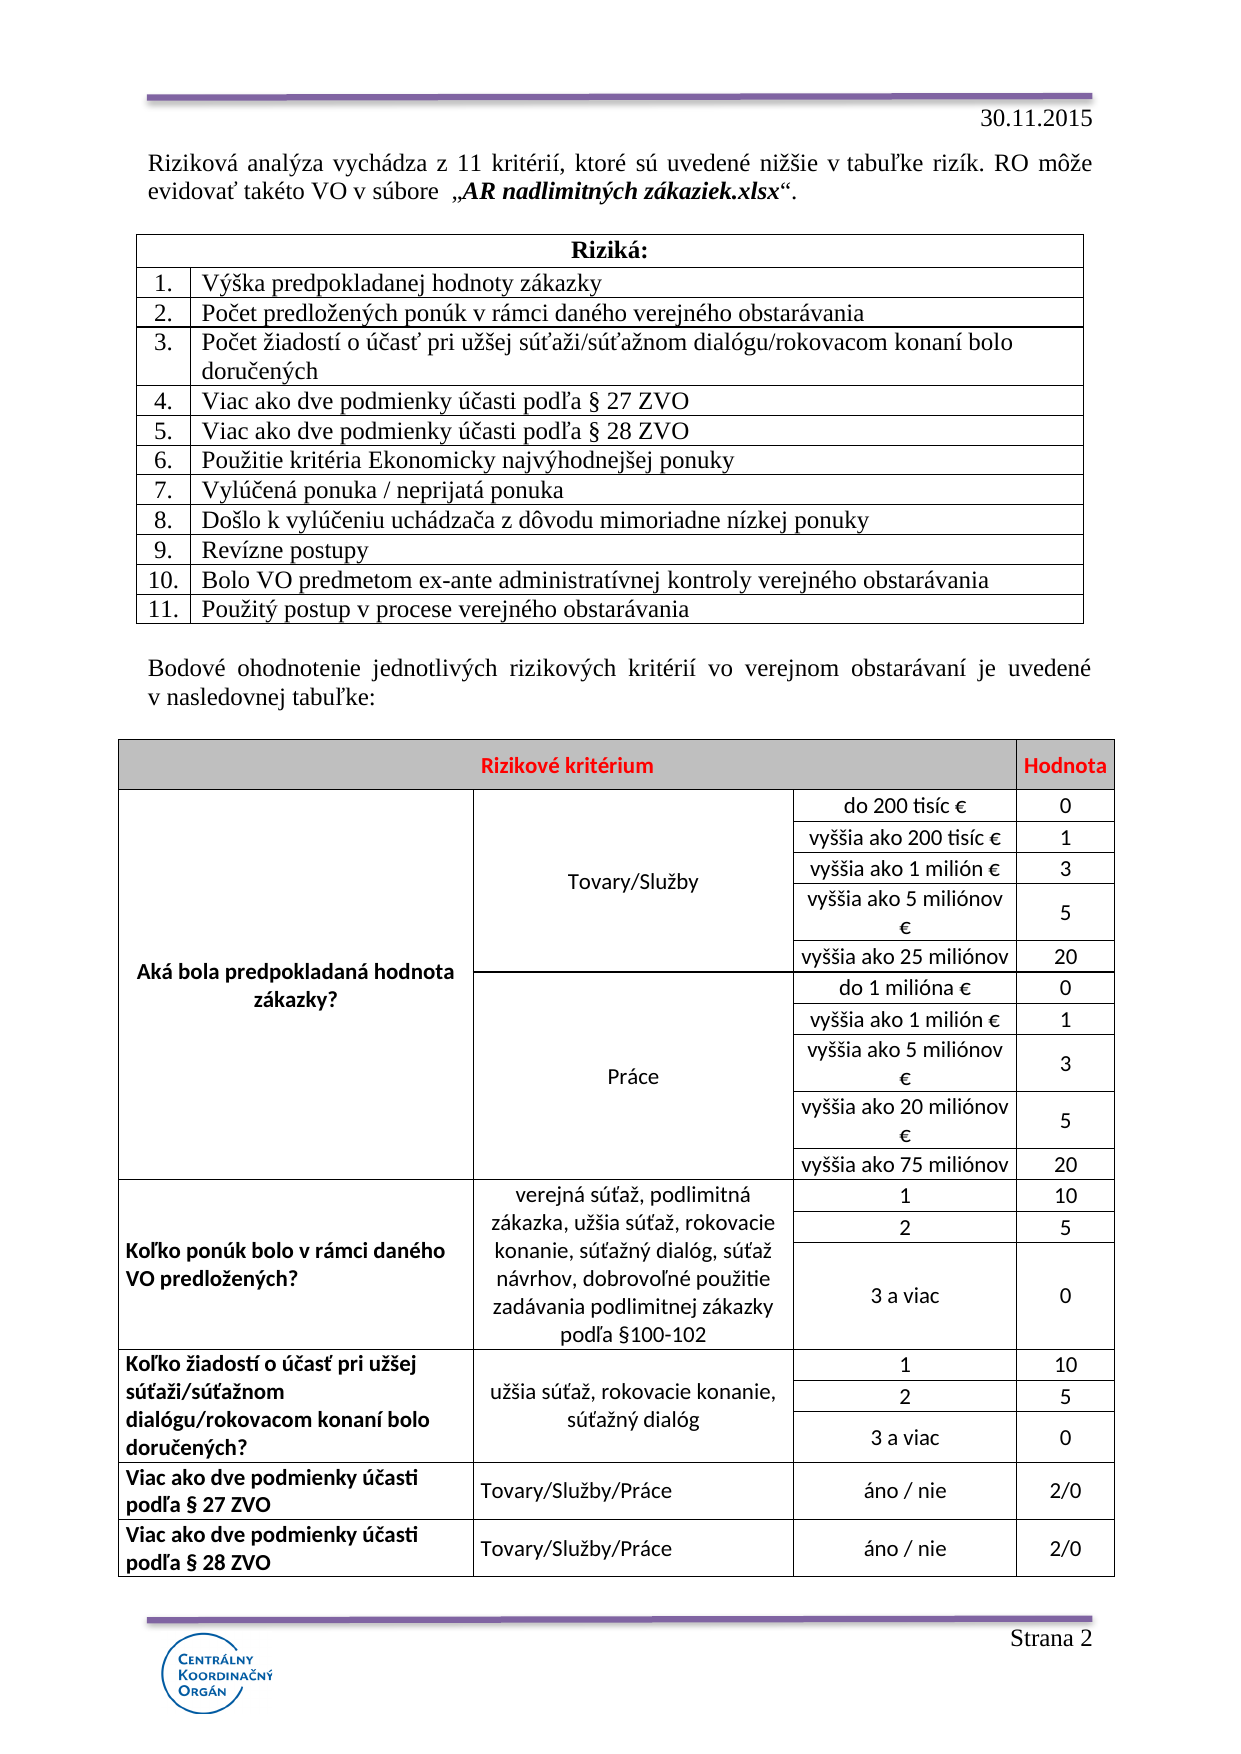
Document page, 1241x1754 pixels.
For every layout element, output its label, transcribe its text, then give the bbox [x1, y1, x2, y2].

table_cell Práce [474, 973, 793, 1179]
table_cell 3 [1017, 1035, 1114, 1091]
table_cell 5. [137, 416, 190, 444]
table_cell 1 [794, 1180, 1016, 1211]
table_cell vyššia ako 1 milión € [794, 853, 1016, 883]
table_cell vyššia ako 1 milión € [794, 1004, 1016, 1034]
table_cell Vylúčená ponuka / neprijatá ponuka [191, 475, 1083, 504]
table_cell Došlo k vylúčeniu uchádzača z dôvodu mimoriadne nízkej ponuky [191, 505, 1083, 534]
table_cell 9. [137, 535, 190, 564]
table_cell 2 [794, 1212, 1016, 1242]
table_cell 3 a viac [794, 1243, 1016, 1348]
table_cell 3. [137, 328, 190, 385]
table_cell vyššia ako 5 miliónov € [794, 1035, 1016, 1091]
table_cell užšia súťaž, rokovacie konanie, súťažný dialóg [474, 1350, 793, 1462]
table_cell vyššia ako 20 miliónov € [794, 1092, 1016, 1148]
table_header Riziká: [137, 235, 1083, 267]
table_cell 2/0 [1017, 1463, 1114, 1519]
table_cell 0 [1017, 1243, 1114, 1348]
table_cell 10. [137, 565, 190, 593]
table_cell Aká bola predpokladaná hodnota zákazky? [119, 790, 473, 1179]
table_cell Koľko ponúk bolo v rámci daného VO predložených? [119, 1180, 473, 1348]
table_cell 20 [1017, 941, 1114, 971]
table_cell 2/0 [1017, 1520, 1114, 1576]
table_cell Viac ako dve podmienky účasti podľa § 28 ZVO [119, 1520, 473, 1576]
table_cell Výška predpokladanej hodnoty zákazky [191, 268, 1083, 297]
table_cell Tovary/Služby/Práce [474, 1463, 793, 1519]
table_cell vyššia ako 75 miliónov [794, 1149, 1016, 1179]
table_cell Viac ako dve podmienky účasti podľa § 28 ZVO [191, 416, 1083, 444]
table_cell verejná súťaž, podlimitná zákazka, užšia súťaž, rokovacie konanie, súťažný dialóg, súťaž návrhov, dobrovoľné použitie zadávania podlimitnej zákazky podľa §100-102 [474, 1180, 793, 1348]
table_cell do 200 tisíc € [794, 790, 1016, 821]
table_cell 2. [137, 298, 190, 326]
table_cell 8. [137, 505, 190, 534]
table_cell Tovary/Služby/Práce [474, 1520, 793, 1576]
table_cell 10 [1017, 1180, 1114, 1211]
text Bodové ohodnotenie jednotlivých rizikových kritérií vo verejnom obstarávaní je uvedené v nasledovnej tabuľke: [148, 653, 1092, 711]
table_header Hodnota [1017, 740, 1114, 789]
table_cell Počet predložených ponúk v rámci daného verejného obstarávania [191, 298, 1083, 326]
table_cell Bolo VO predmetom ex-ante administratívnej kontroly verejného obstarávania [191, 565, 1083, 593]
text Riziková analýza vychádza z 11 kritérií, ktoré sú uvedené nižšie v tabuľke rizík. RO môže evidovať takéto VO v súbore „AR nadlimitných zákaziek.xlsx“. [148, 148, 1092, 205]
table_cell Tovary/Služby [474, 790, 793, 971]
table_cell Viac ako dve podmienky účasti podľa § 27 ZVO [119, 1463, 473, 1519]
table_cell 0 [1017, 790, 1114, 821]
picture [159, 1631, 272, 1713]
table_cell 10 [1017, 1350, 1114, 1380]
table_cell Revízne postupy [191, 535, 1083, 564]
table_cell 5 [1017, 1381, 1114, 1411]
table_cell 7. [137, 475, 190, 504]
table_cell 1 [1017, 1004, 1114, 1034]
table_cell 4. [137, 386, 190, 415]
table_cell 1 [794, 1350, 1016, 1380]
table_cell 1. [137, 268, 190, 297]
table_cell 1 [1017, 822, 1114, 852]
table_cell 5 [1017, 1212, 1114, 1242]
table_cell áno / nie [794, 1463, 1016, 1519]
table_cell vyššia ako 200 tisíc € [794, 822, 1016, 852]
table_cell Použitie kritéria Ekonomicky najvýhodnejšej ponuky [191, 446, 1083, 474]
table_cell vyššia ako 25 miliónov [794, 941, 1016, 971]
table_cell Použitý postup v procese verejného obstarávania [191, 595, 1083, 623]
table_cell 6. [137, 446, 190, 474]
table_cell 5 [1017, 1092, 1114, 1148]
table_cell 0 [1017, 973, 1114, 1003]
table_header Rizikové kritérium [119, 740, 1016, 789]
table_cell do 1 milióna € [794, 973, 1016, 1003]
table_cell 20 [1017, 1149, 1114, 1179]
table_cell áno / nie [794, 1520, 1016, 1576]
table_cell 3 [1017, 853, 1114, 883]
table_cell Viac ako dve podmienky účasti podľa § 27 ZVO [191, 386, 1083, 415]
table_cell 3 a viac [794, 1412, 1016, 1462]
table_cell 2 [794, 1381, 1016, 1411]
table_cell 5 [1017, 884, 1114, 940]
table_cell 11. [137, 595, 190, 623]
table_cell vyššia ako 5 miliónov € [794, 884, 1016, 940]
table_cell 0 [1017, 1412, 1114, 1462]
table_cell Počet žiadostí o účasť pri užšej súťaži/súťažnom dialógu/rokovacom konaní bolo doručených [191, 328, 1083, 385]
table_cell Koľko žiadostí o účasť pri užšej súťaži/súťažnom dialógu/rokovacom konaní bolo doručených? [119, 1350, 473, 1462]
